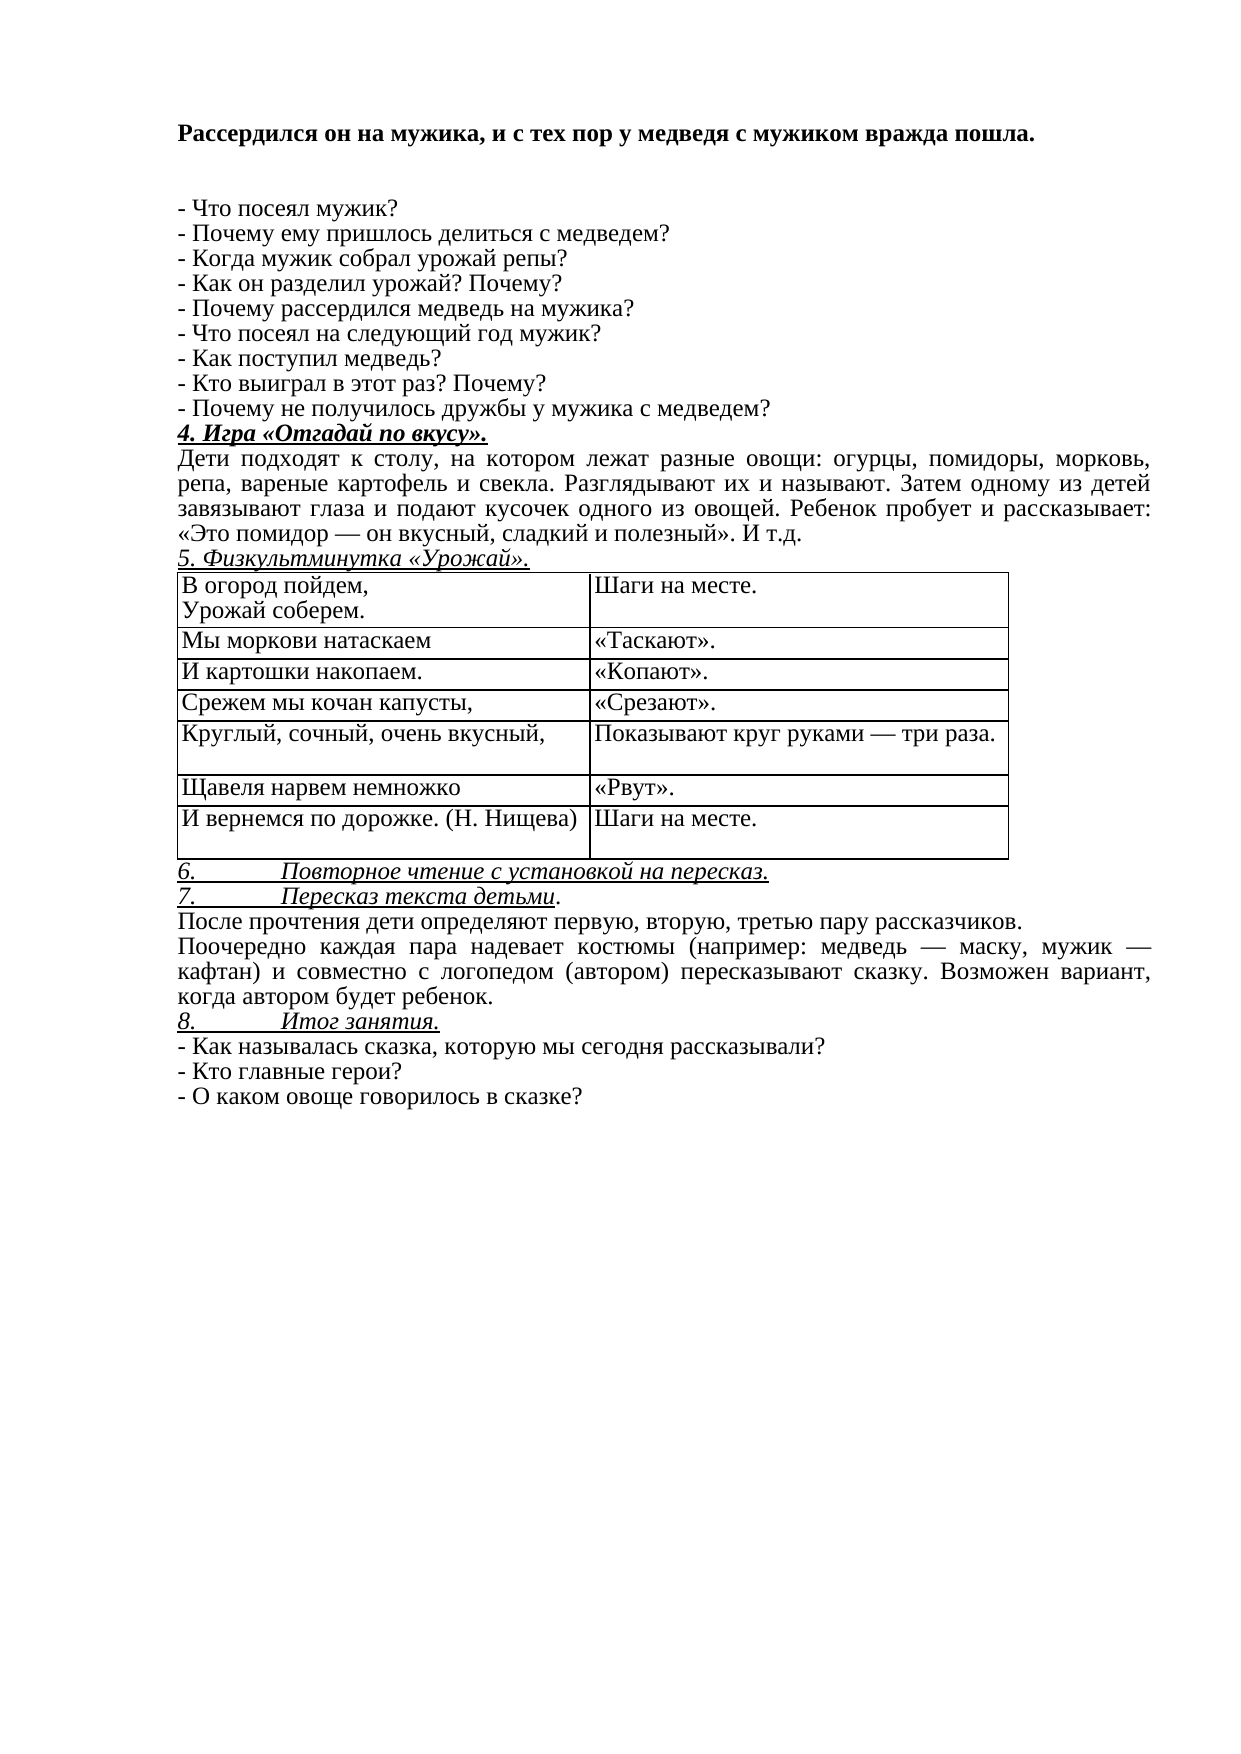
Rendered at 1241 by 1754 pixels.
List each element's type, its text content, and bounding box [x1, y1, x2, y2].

text 6. Повторное чтение с установкой на пересказ. [177, 859, 1152, 884]
table_cell И картошки накопаем. [178, 660, 589, 689]
text 4. Игра «Отгадай по вкусу». [177, 422, 1152, 447]
table_header Шаги на месте. [591, 573, 1008, 627]
table_cell Мы моркови натаскаем [178, 628, 589, 658]
table_cell «Рвут». [591, 776, 1008, 805]
text - О каком овоще говорилось в сказке? [177, 1084, 1152, 1109]
table_cell Щавеля нарвем немножко [178, 776, 589, 805]
text - Что посеял на следующий год мужик? [177, 322, 1152, 347]
text 5. Физкультминутка «Урожай». [177, 547, 1152, 572]
text - Кто главные герои? [177, 1059, 1152, 1084]
text - Кто выиграл в этот раз? Почему? [177, 372, 1152, 397]
text 8. Итог занятия. [177, 1009, 1152, 1034]
text - Почему рассердился медведь на мужика? [177, 297, 1152, 322]
text - Почему не получилось дружбы у мужика с медведем? [177, 397, 1152, 422]
table_cell «Копают». [591, 660, 1008, 689]
text - Как он разделил урожай? Почему? [177, 272, 1152, 297]
text - Почему ему пришлось делиться с медведем? [177, 222, 1152, 247]
text После прочтения дети определяют первую, вторую, третью пару рассказчиков. [177, 909, 1152, 934]
text Рассердился он на мужика, и с тех пор у медведя с мужиком вражда пошла. [177, 118, 1152, 147]
table_cell Показывают круг руками — три раза. [591, 722, 1008, 774]
table_cell Круглый, сочный, очень вкусный, [178, 722, 589, 774]
table_cell И вернемся по дорожке. (Н. Нищева) [178, 807, 589, 858]
table_cell «Таскают». [591, 628, 1008, 658]
table_cell «Срезают». [591, 691, 1008, 720]
text - Когда мужик собрал урожай репы? [177, 247, 1152, 272]
text - Как называлась сказка, которую мы сегодня рассказывали? [177, 1034, 1152, 1059]
table_cell Шаги на месте. [591, 807, 1008, 858]
text - Как поступил медведь? [177, 347, 1152, 372]
text - Что посеял мужик? [177, 197, 1152, 222]
text 7. Пересказ текста детьми. [177, 884, 1152, 909]
text Поочередно каждая пара надевает костюмы (например: медведь — маску, мужик — кафтан) и совместно с логопедом (автором) пересказывают сказку. Возможен вариант, когда автором будет ребенок. [177, 934, 1152, 1009]
table_cell Срежем мы кочан капусты, [178, 691, 589, 720]
table_header В огород пойдем, Урожай соберем. [178, 573, 590, 627]
text Дети подходят к столу, на котором лежат разные овощи: огурцы, помидоры, морковь, репа, вареные картофель и свекла. Разглядывают их и называют. Затем одному из детей завязывают глаза и подают кусочек одного из овощей. Ребенок пробует и рассказывает: «Это помидор — он вкусный, сладкий и полезный». И т.д. [177, 447, 1152, 547]
